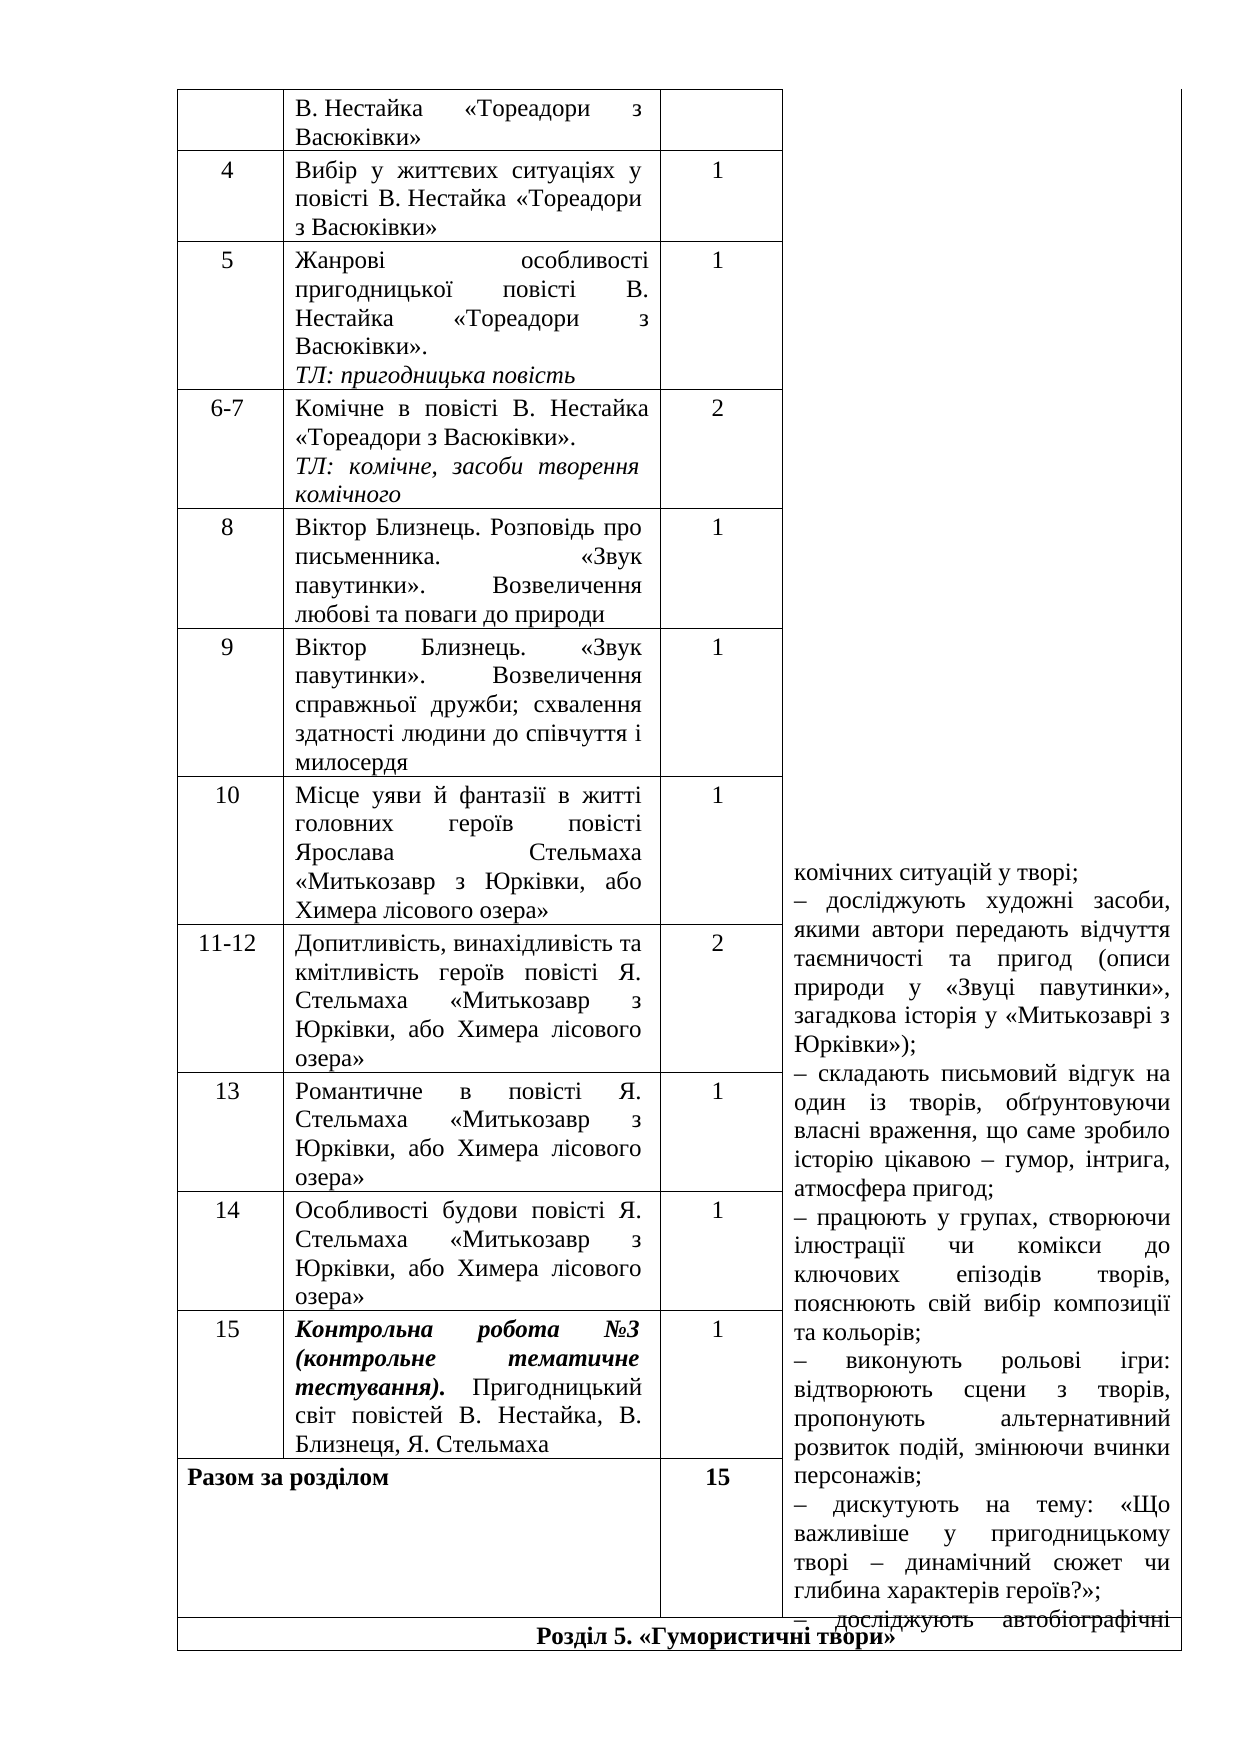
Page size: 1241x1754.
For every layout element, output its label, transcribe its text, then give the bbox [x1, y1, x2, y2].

table_cell 1 [661, 1073, 782, 1191]
table_cell Разом за розділом [178, 1459, 660, 1617]
table_cell 1 [661, 509, 782, 627]
table_cell 1 [661, 629, 782, 776]
table_cell 11-12 [178, 925, 283, 1072]
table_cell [284, 90, 660, 150]
table_cell 5 [178, 242, 283, 389]
table_cell 1 [661, 777, 782, 923]
table_cell 6-7 [178, 390, 283, 508]
table_cell Особливості будови повісті Я. Стельмаха «Митькозавр з Юрківки, або Химера лісового озера» [284, 1192, 660, 1310]
table_cell 14 [178, 1192, 283, 1310]
table_cell 1 [661, 1311, 782, 1458]
table_cell 2 [661, 390, 782, 508]
table_cell 1 [661, 90, 782, 150]
table_cell 1 [661, 1192, 782, 1310]
table_cell 1 [661, 151, 782, 241]
table_cell 4 [178, 151, 283, 241]
table_cell Розділ 5. «Гумористичні твори» [178, 1618, 1181, 1650]
table_cell Контрольна робота №3 (контрольне тематичне тестування). Пригодницький світ повістей В. Нестайка, В. Близнеця, Я. Стельмаха [284, 1311, 660, 1458]
table_cell 13 [178, 1073, 283, 1191]
table_cell 3 [178, 90, 283, 150]
table_cell 2 [661, 925, 782, 1072]
table_cell Романтичне в повісті Я. Стельмаха «Митькозавр з Юрківки, або Химера лісового озера» [284, 1073, 660, 1191]
table_cell 1 [661, 242, 782, 389]
table_cell Жанрові особливості пригодницької повісті В. Нестайка «Тореадори з Васюківки». ТЛ: пригодницька повість [284, 242, 660, 389]
table_cell Допитливість, винахідливість та кмітливість героїв повісті Я. Стельмаха «Митькозавр з Юрківки, або Химера лісового озера» [284, 925, 660, 1072]
table_cell 9 [178, 629, 283, 776]
table_cell Віктор Близнець. Розповідь про письменника. «Звук павутинки». Возвеличення любові та поваги до природи [284, 509, 660, 627]
table_cell Віктор Близнець. «Звук павутинки». Возвеличення справжньої дружби; схвалення здатності людини до співчуття і милосердя [284, 629, 660, 776]
table_cell Вибір у життєвих ситуаціях у повісті В. Нестайка «Тореадори з Васюківки» [284, 151, 660, 241]
table_cell Місце уяви й фантазії в житті головних героїв повісті Ярослава Стельмаха «Митькозавр з Юрківки, або Химера лісового озера» [284, 777, 660, 923]
table_cell 10 [178, 777, 283, 923]
table_cell 15 [178, 1311, 283, 1458]
table_cell Комічне в повісті В. Нестайка «Тореадори з Васюківки». ТЛ: комічне, засоби творення комічного [284, 390, 660, 508]
table_cell 8 [178, 509, 283, 627]
table_cell 15 [661, 1459, 782, 1617]
